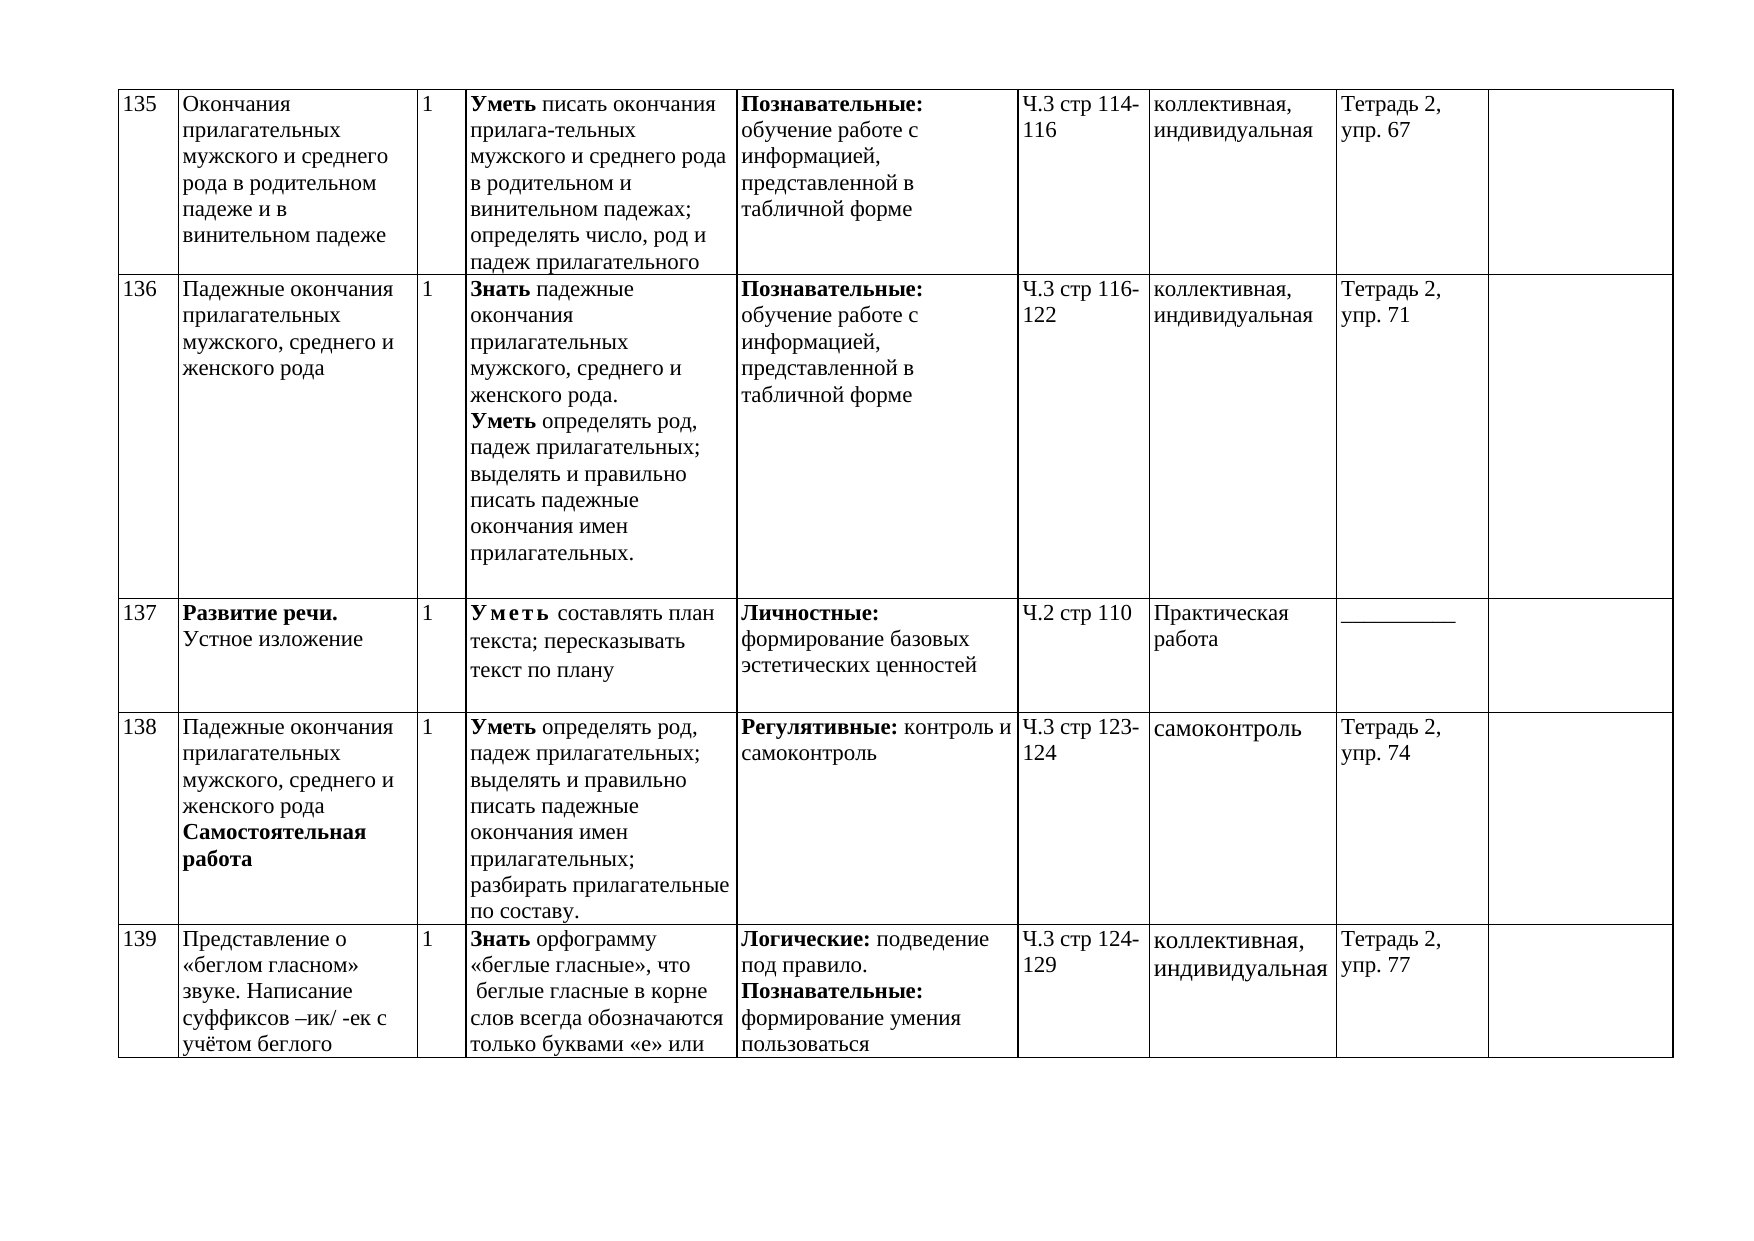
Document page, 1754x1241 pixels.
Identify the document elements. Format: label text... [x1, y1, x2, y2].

table_cell Знать падежные окончания прилагательных мужского, среднего и женского рода. Уметь определять род, падеж прилагательных; выделять и правильно писать падежные окончания имен прилагательных. [467, 275, 736, 598]
table_cell 1 [418, 599, 465, 712]
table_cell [467, 925, 736, 1057]
table_cell [1489, 599, 1672, 712]
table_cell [1150, 925, 1336, 1057]
table_cell [1489, 713, 1672, 924]
table_cell [1489, 925, 1672, 1057]
table_cell Личностные: формирование базовых эстетических ценностей [738, 599, 1017, 712]
table_cell __________ [1337, 599, 1488, 712]
table_cell [1489, 275, 1672, 598]
table_cell Ч.3 стр 116-122 [1019, 275, 1149, 598]
table_cell Падежные окончания прилагательных мужского, среднего и женского рода Самостоятельная работа [179, 713, 417, 924]
table_cell 136 [119, 275, 178, 598]
table_cell 138 [119, 713, 178, 924]
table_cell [738, 90, 1017, 274]
table_cell коллективная, индивидуальная [1150, 275, 1336, 598]
table_cell Тетрадь 2, упр. 71 [1337, 275, 1488, 598]
table_cell Познавательные: обучение работе с информацией, представленной в табличной форме [738, 275, 1017, 598]
table_cell 137 [119, 599, 178, 712]
table_cell [1489, 90, 1672, 274]
table_cell 1 [418, 713, 465, 924]
table_cell Падежные окончания прилагательных мужского, среднего и женского рода [179, 275, 417, 598]
table_cell Окончания прилагательных мужского и среднего рода в родительном падеже и в винительном падеже [179, 90, 417, 274]
table_cell 1 [418, 275, 465, 598]
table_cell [179, 925, 417, 1057]
table_cell самоконтроль [1150, 713, 1336, 924]
table_cell 135 [119, 90, 178, 274]
table_cell Уметь составлять план текста; пересказывать текст по плану [467, 599, 736, 712]
table_cell 1 [418, 925, 465, 1057]
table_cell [738, 925, 1017, 1057]
table_cell 139 [119, 925, 178, 1057]
table_cell 1 [418, 90, 465, 274]
table_cell Ч.3 стр 114-116 [1019, 90, 1149, 274]
table_cell Ч.3 стр 124-129 [1019, 925, 1149, 1057]
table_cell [1150, 90, 1336, 274]
table_cell Уметь писать окончания прилага-тельных мужского и среднего рода в родительном и винительном падежах; определять число, род и падеж прилагательного [467, 90, 736, 274]
table_cell Тетрадь 2, упр. 74 [1337, 713, 1488, 924]
table_cell Регулятивные: контроль и самоконтроль [738, 713, 1017, 924]
table_cell Уметь определять род, падеж прилагательных; выделять и правильно писать падежные окончания имен прилагательных; разбирать прилагательные по составу. [467, 713, 736, 924]
table_cell Тетрадь 2, упр. 77 [1337, 925, 1488, 1057]
table_cell Практическая работа [1150, 599, 1336, 712]
table_cell Ч.3 стр 123-124 [1019, 713, 1149, 924]
table_cell Ч.2 стр 110 [1019, 599, 1149, 712]
table_cell Тетрадь 2, упр. 67 [1337, 90, 1488, 274]
table_cell Развитие речи. Устное изложение [179, 599, 417, 712]
